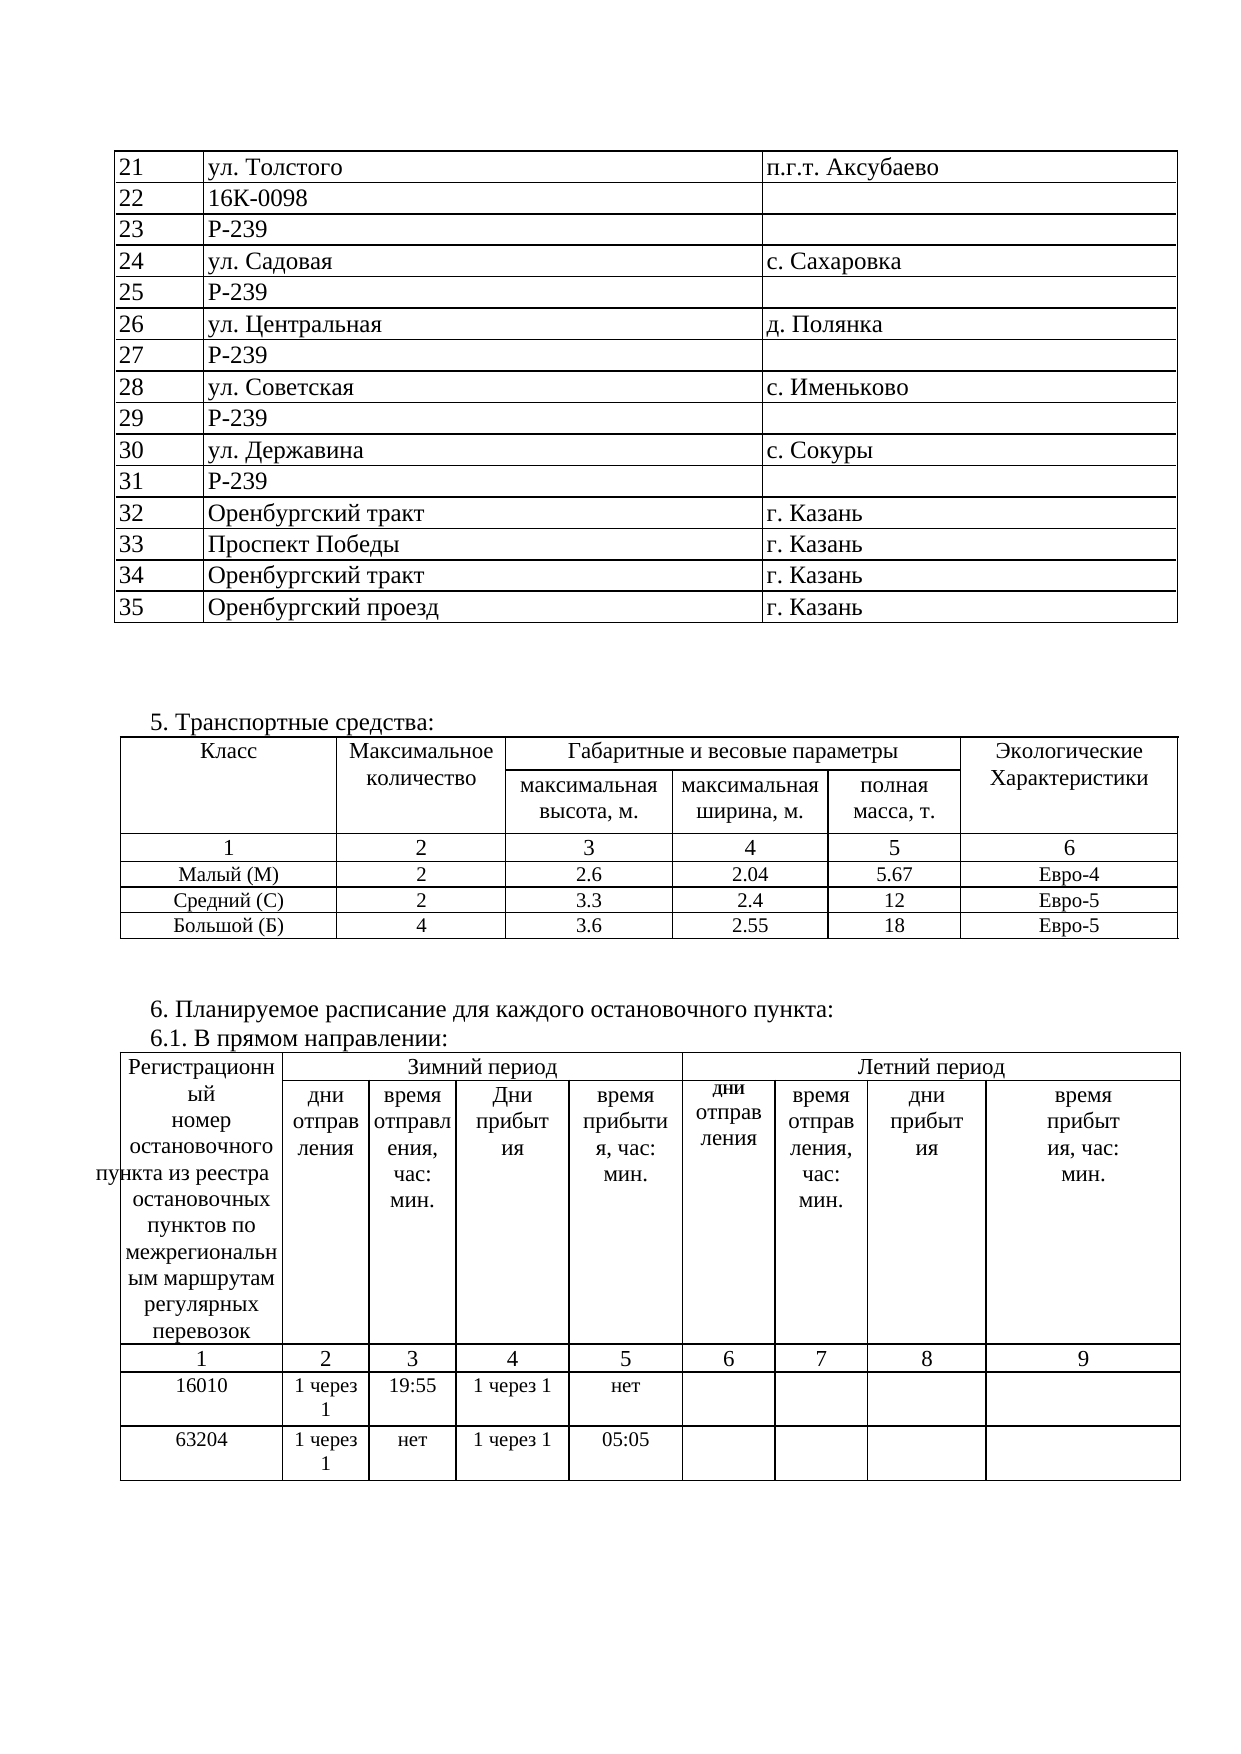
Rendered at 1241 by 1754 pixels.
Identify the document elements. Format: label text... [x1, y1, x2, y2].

table_cell [868, 1373, 985, 1425]
table_cell [987, 1427, 1180, 1480]
table_cell время отправ ления, час: мин. [776, 1081, 867, 1343]
table_cell дни отправ ления [283, 1081, 368, 1343]
table_cell 29 [115, 403, 203, 433]
table_cell [683, 1427, 774, 1480]
table_cell п.г.т. Аксубаево [763, 152, 1177, 181]
table_cell Р-239 [204, 466, 762, 496]
table_cell г. Казань [763, 559, 1177, 590]
table_cell 1 [121, 1345, 282, 1371]
text 5. Транспортные средства: [150, 707, 1090, 736]
table_cell Р-239 [204, 340, 762, 370]
table_header Зимний период [283, 1053, 682, 1079]
table_cell 24 [115, 245, 203, 276]
table_cell Евро-5 [961, 888, 1177, 912]
table_cell 23 [115, 214, 203, 244]
table_header Класс [121, 738, 336, 833]
table_cell 1 через 1 [457, 1427, 568, 1480]
table_cell максимальная ширина, м. [673, 771, 827, 833]
table_cell 3.3 [506, 888, 672, 912]
table_cell с. Именьково [763, 370, 1177, 402]
table_cell 32 [115, 497, 203, 527]
table_cell Проспект Победы [204, 529, 762, 559]
table_cell [763, 339, 1177, 370]
table_cell [763, 213, 1177, 244]
table_cell [868, 1427, 985, 1480]
table_cell Средний (С) [121, 888, 336, 912]
table_cell 3.6 [506, 913, 672, 937]
table_cell 25 [115, 277, 203, 307]
table_cell ул. Державина [204, 435, 762, 464]
table_cell Оренбургский проезд [204, 592, 762, 622]
table_cell 2 [337, 834, 505, 861]
table_cell 9 [987, 1345, 1180, 1371]
table_cell 35 [115, 591, 203, 622]
table_cell [763, 276, 1177, 307]
table_cell время прибыти я, час: мин. [570, 1081, 682, 1343]
table_cell Р-239 [204, 403, 762, 433]
table_cell [776, 1427, 867, 1480]
table_cell дни прибыт ия [868, 1081, 985, 1343]
table_cell 1 через 1 [283, 1373, 368, 1425]
table_cell Оренбургский тракт [204, 561, 762, 590]
table_header Максимальное количество [337, 738, 505, 833]
table_cell [763, 465, 1177, 496]
table_cell 7 [776, 1345, 867, 1371]
table_cell нет [570, 1373, 682, 1425]
table_cell Р-239 [204, 215, 762, 244]
table_cell 2.4 [673, 888, 827, 912]
table_cell 6 [683, 1345, 774, 1371]
table_cell 2.55 [673, 913, 827, 937]
table_cell ул. Садовая [204, 246, 762, 276]
table_cell [763, 181, 1177, 213]
text 6.1. В прямом направлении: [150, 1023, 1090, 1052]
table_cell с. Сахаровка [763, 244, 1177, 276]
table_cell 22 [115, 183, 203, 213]
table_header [121, 1053, 282, 1343]
table_cell 18 [829, 913, 960, 937]
table_cell 2 [337, 862, 505, 886]
table_cell [683, 1373, 774, 1425]
table_cell ул. Толстого [204, 152, 762, 181]
table_cell 2.04 [673, 862, 827, 886]
table_cell 4 [337, 913, 505, 937]
table_cell г. Казань [763, 528, 1177, 559]
table_cell 3 [506, 834, 672, 861]
table_cell 3 [370, 1345, 455, 1371]
table_cell 19:55 [370, 1373, 455, 1425]
table_cell Дни прибыт ия [457, 1081, 568, 1343]
table_cell полная масса, т. [829, 771, 960, 833]
table_cell нет [370, 1427, 455, 1480]
table_cell 30 [115, 434, 203, 464]
table_cell 28 [115, 371, 203, 402]
table_cell Евро-5 [961, 913, 1177, 937]
table_cell 31 [115, 466, 203, 496]
table_cell ул. Советская [204, 372, 762, 402]
table_cell 8 [868, 1345, 985, 1371]
table_cell ул. Центральная [204, 309, 762, 339]
table_cell 5 [570, 1345, 682, 1371]
table_cell г. Казань [763, 496, 1177, 527]
table_cell 6 [961, 834, 1177, 861]
table_cell 2 [283, 1345, 368, 1371]
table_cell 16К-0098 [204, 183, 762, 213]
table_cell 1 через 1 [283, 1427, 368, 1480]
text 6. Планируемое расписание для каждого остановочного пункта: [150, 994, 1090, 1023]
table_cell максимальная высота, м. [506, 771, 672, 833]
table_cell 4 [457, 1345, 568, 1371]
table_cell [763, 402, 1177, 433]
table_cell 27 [115, 340, 203, 370]
table_header Экологические Характеристики [961, 738, 1177, 833]
table_cell 4 [673, 834, 827, 861]
table_header Габаритные и весовые параметры [506, 738, 960, 769]
table_cell д. Полянка [763, 307, 1177, 339]
table_cell 1 через 1 [457, 1373, 568, 1425]
table_cell 2.6 [506, 862, 672, 886]
table_cell 21 [115, 152, 203, 181]
table_cell 5 [829, 834, 960, 861]
table_cell 26 [115, 308, 203, 339]
table_cell с. Сокуры [763, 433, 1177, 464]
table_cell ДНИ отправ ления [683, 1081, 774, 1343]
table_cell Малый (М) [121, 862, 336, 886]
table_cell 63204 [121, 1427, 282, 1480]
table_cell г. Казань [763, 590, 1177, 622]
table_cell 1 [121, 834, 336, 861]
table_cell [776, 1373, 867, 1425]
table_cell 16010 [121, 1373, 282, 1425]
table_cell [987, 1373, 1180, 1425]
table_cell 2 [337, 888, 505, 912]
table_cell 5.67 [829, 862, 960, 886]
table_cell Р-239 [204, 277, 762, 307]
table_cell Большой (Б) [121, 913, 336, 937]
table_cell 05:05 [570, 1427, 682, 1480]
table_cell 34 [115, 560, 203, 590]
table_cell время отправл ения, час: мин. [370, 1081, 455, 1343]
table_cell 33 [115, 529, 203, 559]
table_cell Евро-4 [961, 862, 1177, 886]
table_header Летний период [683, 1053, 1180, 1079]
table_cell Оренбургский тракт [204, 498, 762, 527]
table_cell время прибыт ия, час: мин. [987, 1081, 1180, 1343]
table_cell 12 [829, 888, 960, 912]
